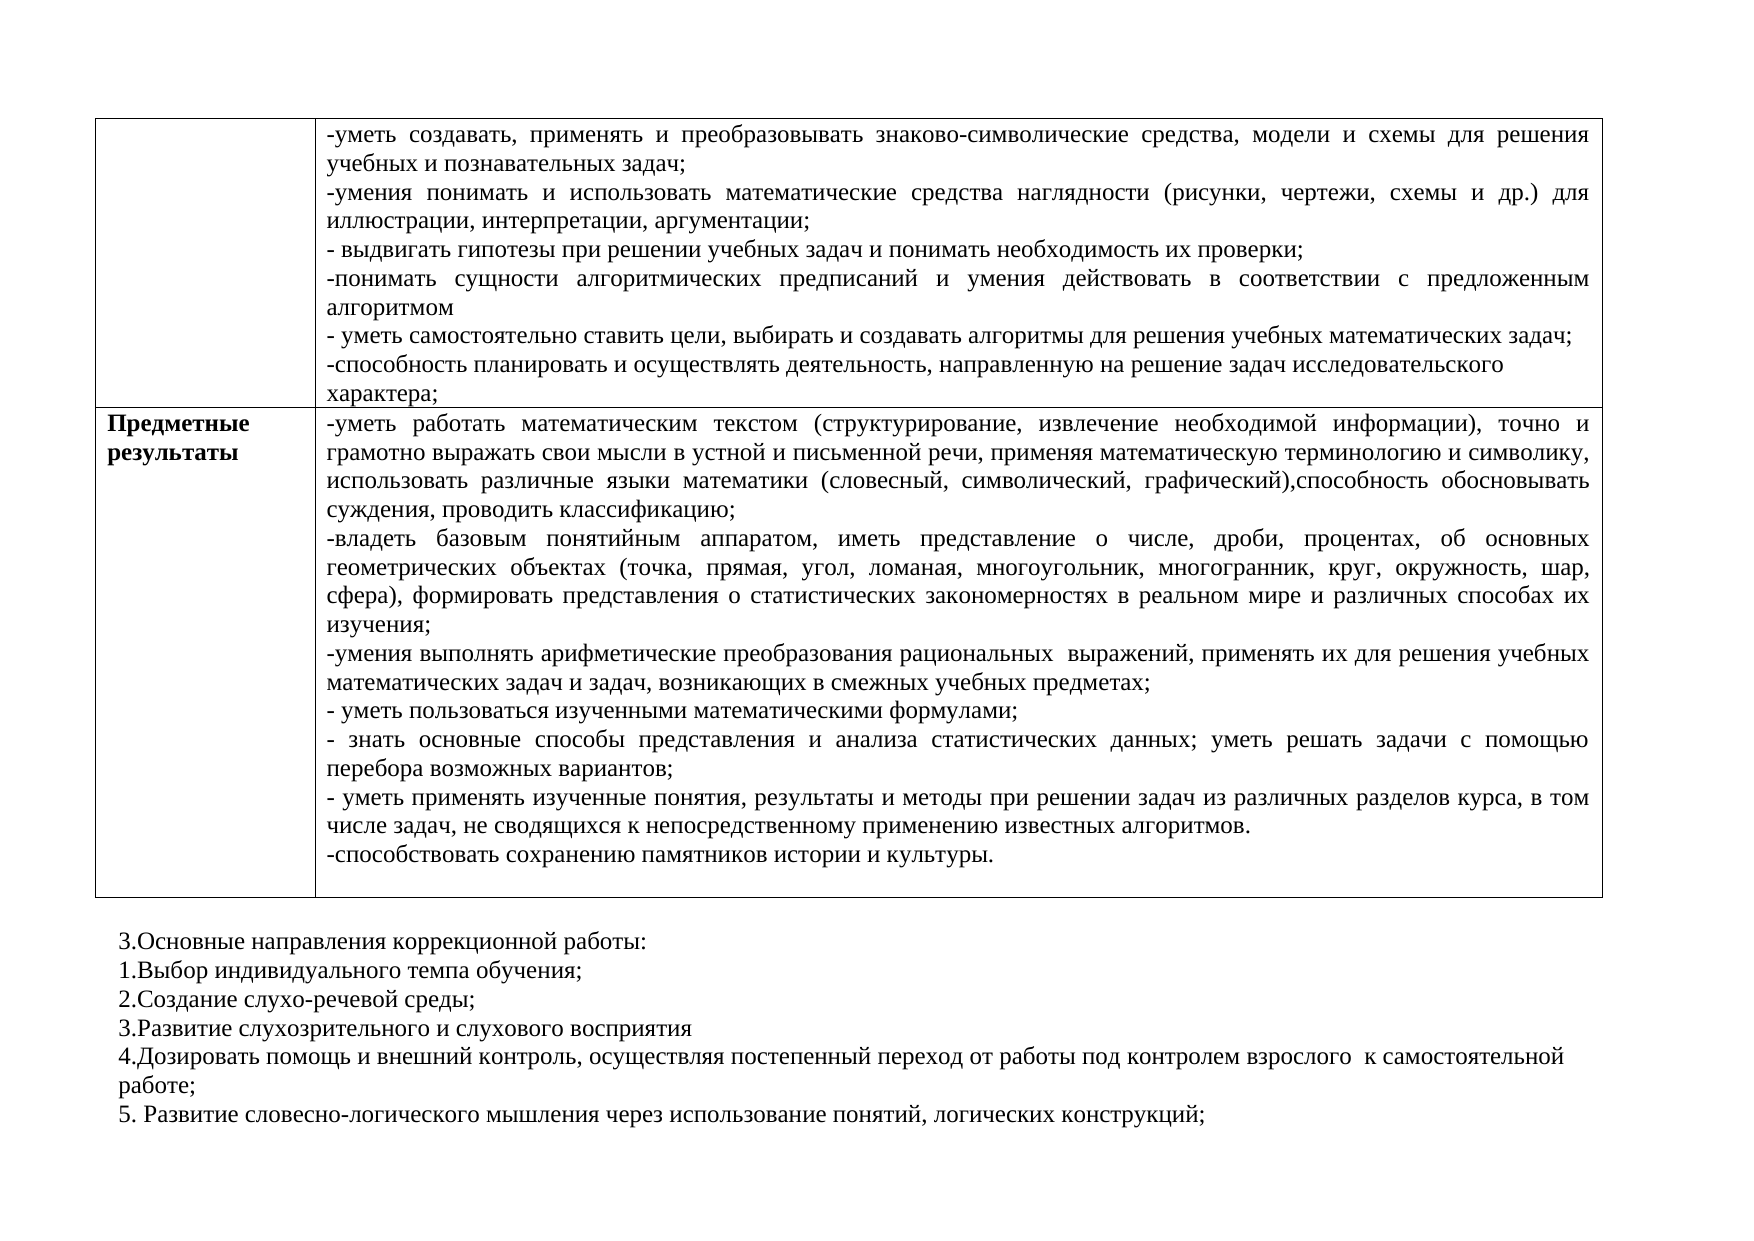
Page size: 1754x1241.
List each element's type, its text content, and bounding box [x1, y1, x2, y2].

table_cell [316, 119, 1602, 407]
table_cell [96, 119, 315, 407]
table_cell -уметь работать математическим текстом (структурирование, извлечение необходимой информации), точно и грамотно выражать свои мысли в устной и письменной речи, применяя математическую терминологию и символику, использовать различные языки математики (словесный, символический, графический),способность обосновывать суждения, проводить классификацию; -владеть базовым понятийным аппаратом, иметь представление о числе, дроби, процентах, об основных геометрических объектах (точка, прямая, угол, ломаная, многоугольник, многогранник, круг, окружность, шар, сфера), формировать представления о статистических закономерностях в реальном мире и различных способах их изучения; -умения выполнять арифметические преобразования рациональных выражений, применять их для решения учебных математических задач и задач, возникающих в смежных учебных предметах; - уметь пользоваться изученными математическими формулами; - знать основные способы представления и анализа статистических данных; уметь решать задачи с помощью перебора возможных вариантов; - уметь применять изученные понятия, результаты и методы при решении задач из различных разделов курса, в том числе задач, не сводящихся к непосредственному применению известных алгоритмов. -способствовать сохранению памятников истории и культуры. [316, 408, 1602, 897]
text 1.Выбор индивидуального темпа обучения; [118, 955, 1636, 984]
text 3.Развитие слухозрительного и слухового восприятия [118, 1013, 1636, 1041]
text 5. Развитие словесно-логического мышления через использование понятий, логических конструкций; [118, 1099, 1636, 1128]
text 3.Основные направления коррекционной работы: [118, 926, 1636, 955]
table_cell Предметные результаты [96, 408, 315, 897]
text 4.Дозировать помощь и внешний контроль, осуществляя постепенный переход от работы под контролем взрослого к самостоятельной работе; [118, 1041, 1636, 1099]
text 2.Создание слухо-речевой среды; [118, 984, 1636, 1013]
